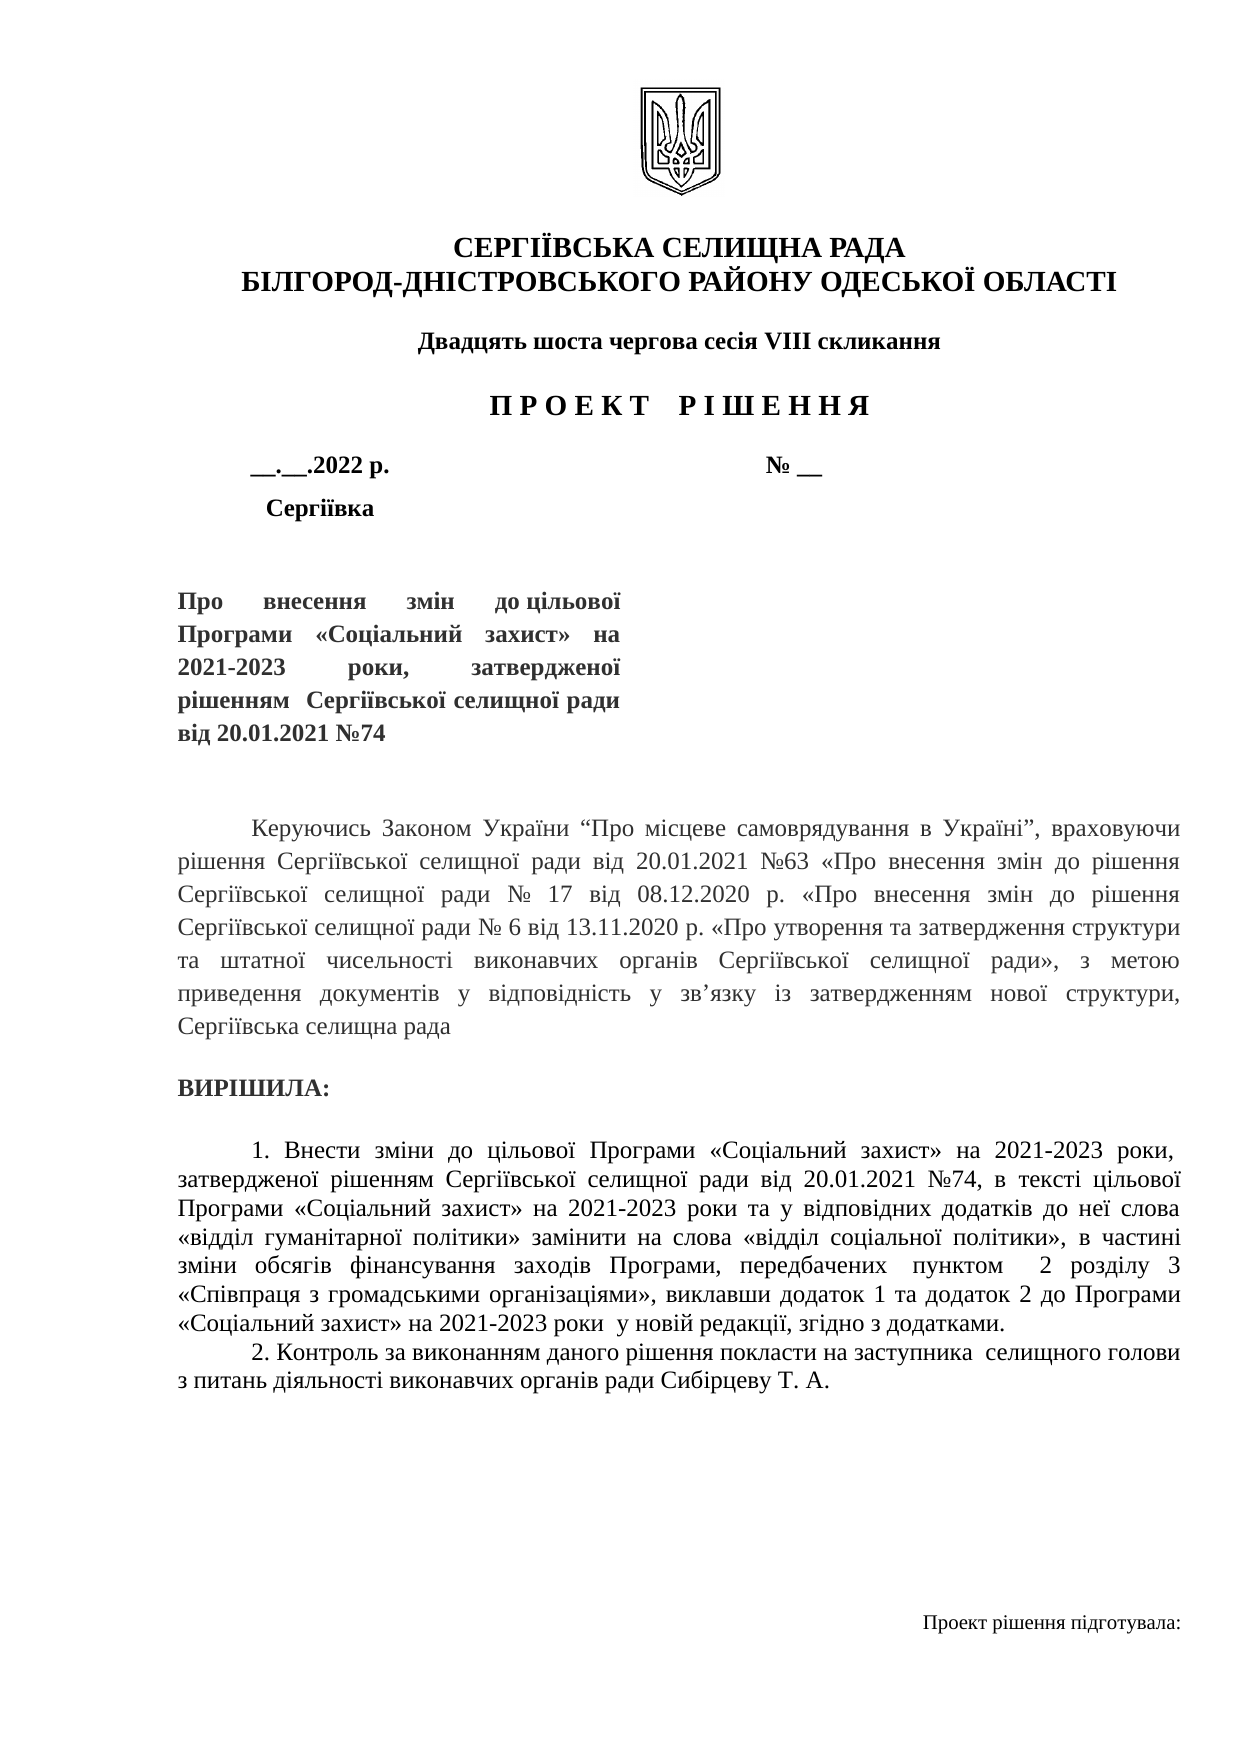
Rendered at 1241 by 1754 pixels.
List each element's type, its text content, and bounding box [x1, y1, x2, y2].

text 2. Контроль за виконанням даного рішення покласти на заступника селищного голови з питань діяльності виконавчих органів ради Сибірцеву Т. А. [177, 1337, 1181, 1394]
text Про внесення змін до цільової Програми «Соціальний захист» на 2021-2023 роки, затвердженої рішенням Сергіївської селищної ради від 20.01.2021 №74 [177, 586, 620, 747]
text Проект рішення підготувала: [177, 1610, 1181, 1634]
text __.__.2022 р. Сергіївка [177, 450, 463, 522]
text ВИРІШИЛА: [177, 1073, 1181, 1102]
text 1. Внести зміни до цільової Програми «Соціальний захист» на 2021-2023 роки, затвердженої рішенням Сергіївської селищної ради від 20.01.2021 №74, в тексті цільової Програми «Соціальний захист» на 2021-2023 роки та у відповідних додатків до неї слова «відділ гуманітарної політики» замінити на слова «відділ соціальної політики», в частині зміни обсягів фінансування заходів Програми, передбачених пунктом 2 розділу 3 «Співпраця з громадськими організаціями», виклавши додаток 1 та додаток 2 до Програми «Соціальний захист» на 2021-2023 роки у новій редакції, згідно з додатками. [177, 1136, 1181, 1337]
text Керуючись Законом України “Про місцеве самоврядування в Україні”, враховуючи рішення Сергіївської селищної ради від 20.01.2021 №63 «Про внесення змін до рішення Сергіївської селищної ради № 17 від 08.12.2020 р. «Про внесення змін до рішення Сергіївської селищної ради № 6 від 13.11.2020 р. «Про утворення та затвердження структури та штатної чисельності виконавчих органів Сергіївської селищної ради», з метою приведення документів у відповідність у зв’язку із затвердженням нової структури, Сергіївська селищна рада [177, 813, 1181, 1040]
picture [633, 79, 726, 197]
text № __ [536, 450, 822, 479]
